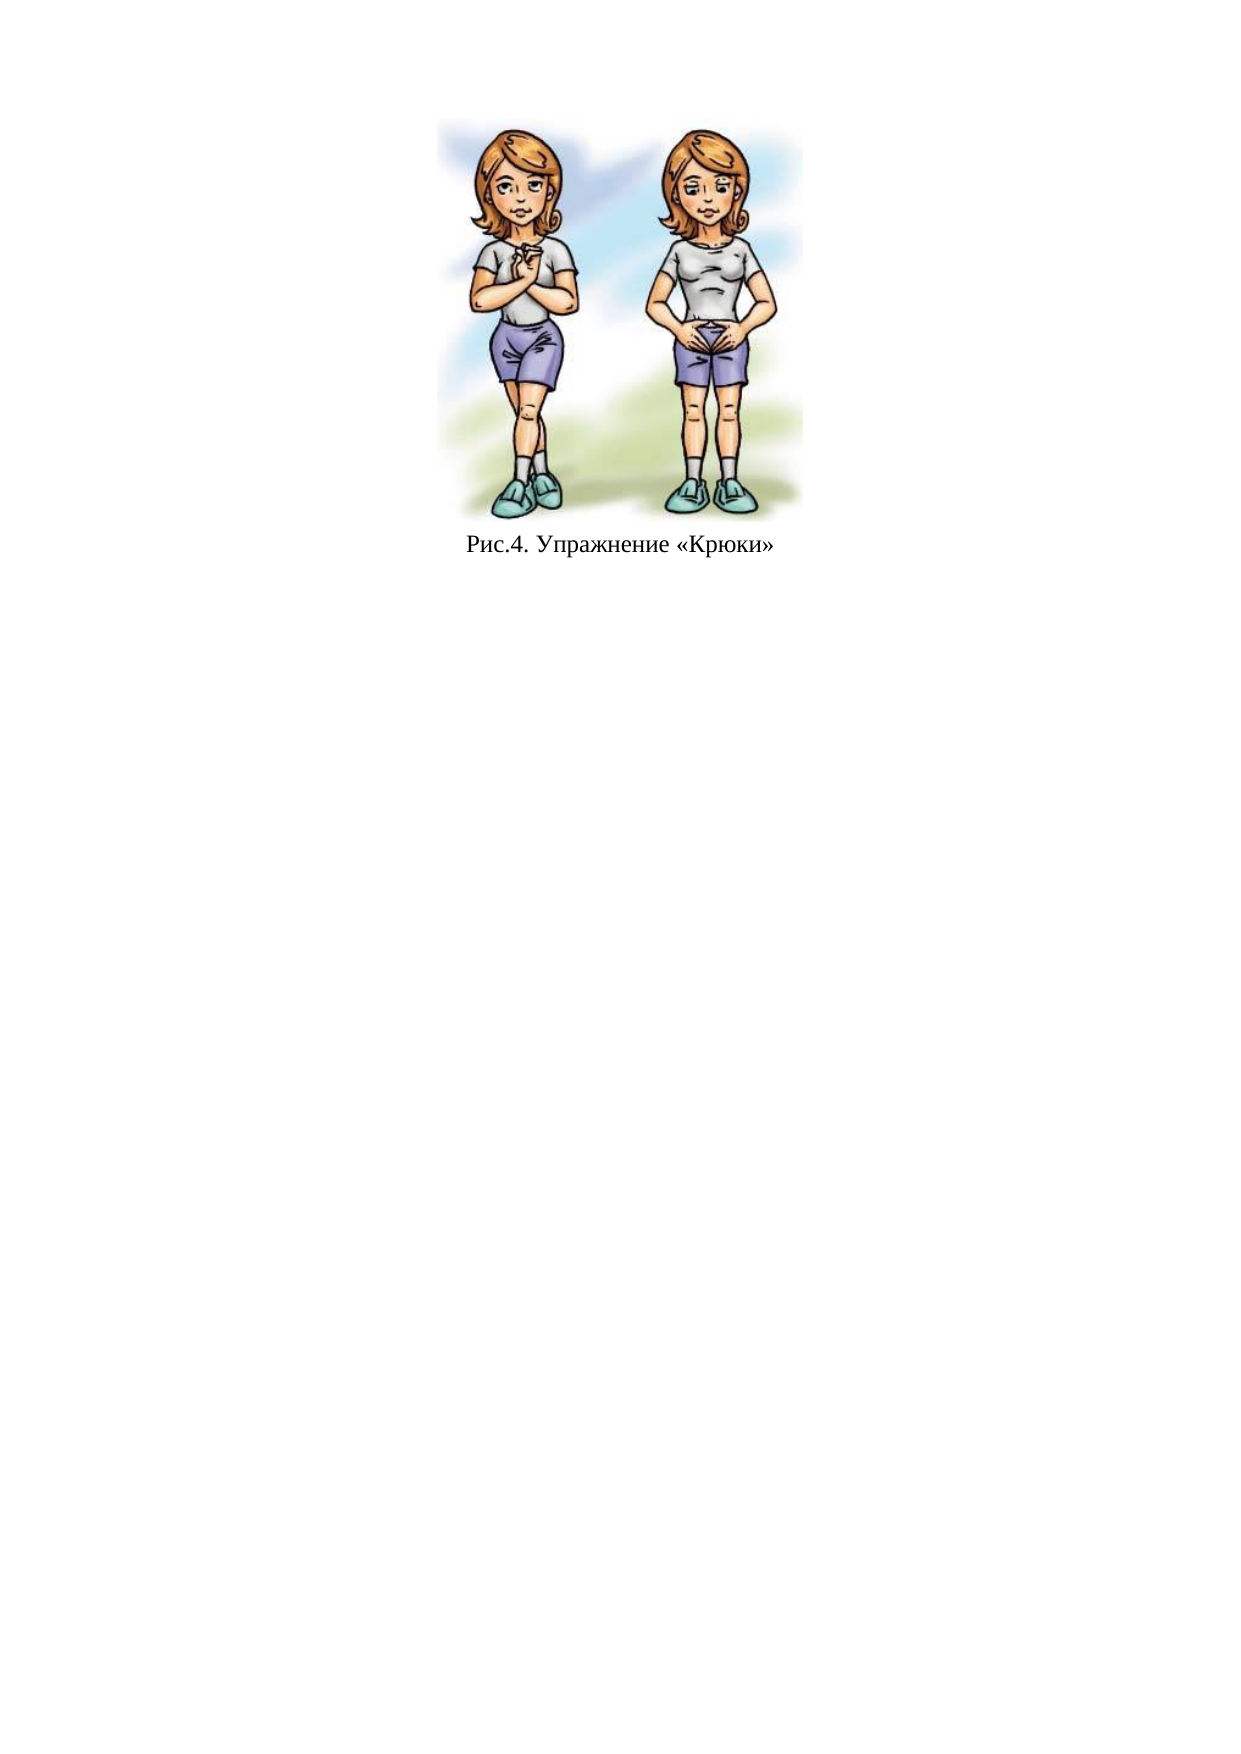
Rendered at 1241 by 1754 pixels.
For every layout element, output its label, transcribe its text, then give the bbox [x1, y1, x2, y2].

text Рис.4. Упражнение «Крюки» [118, 529, 1122, 558]
picture [437, 118, 803, 522]
